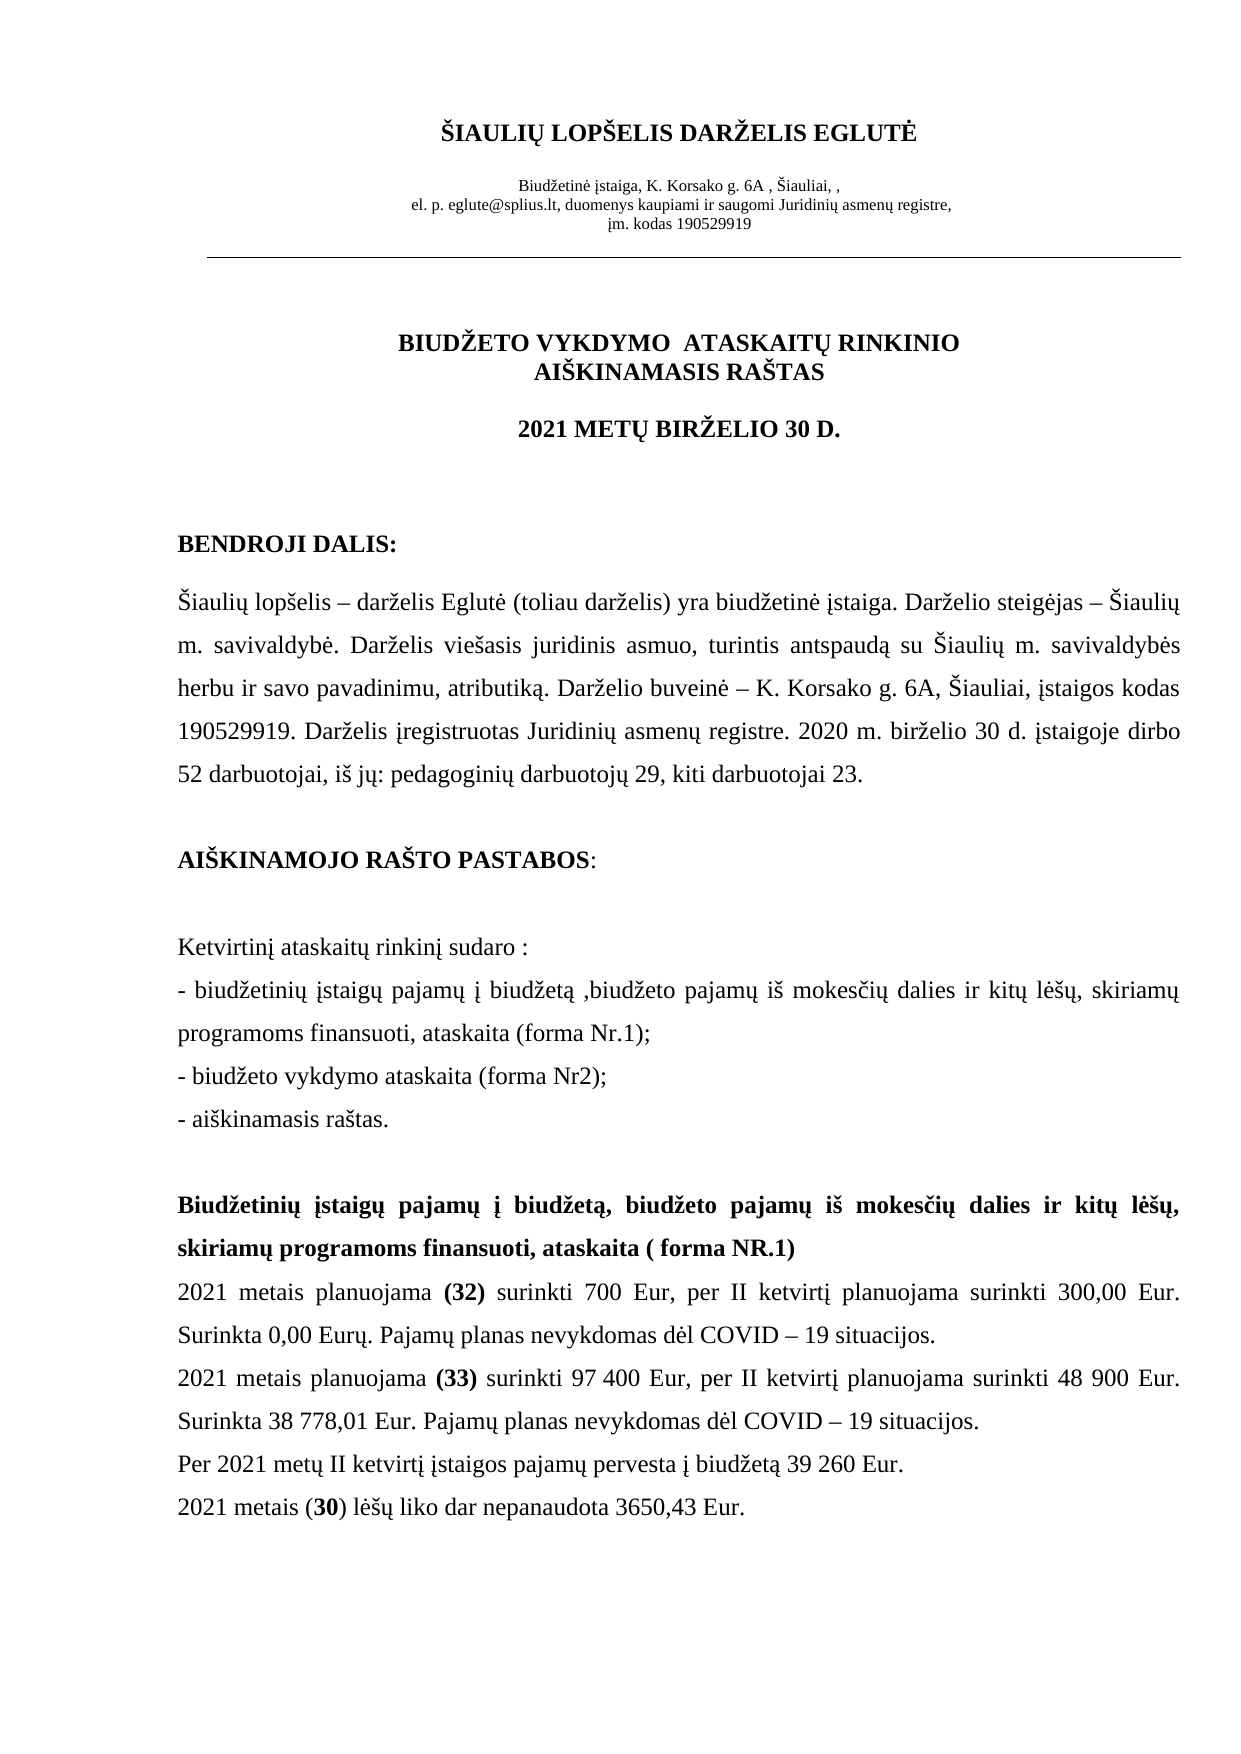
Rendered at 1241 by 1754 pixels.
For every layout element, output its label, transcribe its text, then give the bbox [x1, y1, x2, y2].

text 2021 metais (30) lėšų liko dar nepanaudota 3650,43 Eur. [177, 1492, 1181, 1521]
text 2021 metų birželio 30 d. [177, 414, 1181, 443]
text Biudžetinė įstaiga, K. Korsako g. 6A , Šiauliai, , [177, 176, 1181, 195]
text BIUDŽETO vykdymo ATASKAITŲ RINKINIO [177, 328, 1181, 357]
text - biudžetinių įstaigų pajamų į biudžetą ,biudžeto pajamų iš mokesčių dalies ir kitų lėšų, skiriamų programoms finansuoti, ataskaita (forma Nr.1); [177, 975, 1181, 1047]
text BENDROJI DALIS: [177, 529, 1181, 558]
text Šiaulių lopšelis – darželis Eglutė (toliau darželis) yra biudžetinė įstaiga. Darželio steigėjas – Šiaulių m. savivaldybė. Darželis viešasis juridinis asmuo, turintis antspaudą su Šiaulių m. savivaldybės herbu ir savo pavadinimu, atributiką. Darželio buveinė – K. Korsako g. 6A, Šiauliai, įstaigos kodas 190529919. Darželis įregistruotas Juridinių asmenų registre. 2020 m. birželio 30 d. įstaigoje dirbo 52 darbuotojai, iš jų: pedagoginių darbuotojų 29, kiti darbuotojai 23. [177, 587, 1181, 788]
text Per 2021 metų II ketvirtį įstaigos pajamų pervesta į biudžetą 39 260 Eur. [177, 1449, 1181, 1478]
text el. p. eglute@splius.lt, duomenys kaupiami ir saugomi Juridinių asmenų registre, [177, 195, 1181, 214]
text Ketvirtinį ataskaitų rinkinį sudaro : [177, 932, 1181, 960]
text - aiškinamasis raštas. [177, 1104, 1181, 1133]
text - biudžeto vykdymo ataskaita (forma Nr2); [177, 1061, 1181, 1090]
text įm. kodas 190529919 [177, 214, 1181, 233]
text 2021 metais planuojama (33) surinkti 97 400 Eur, per II ketvirtį planuojama surinkti 48 900 Eur. Surinkta 38 778,01 Eur. Pajamų planas nevykdomas dėl COVID – 19 situacijos. [177, 1363, 1181, 1435]
text aiškinAmasIS RAŠTAS [177, 357, 1181, 385]
text AIŠKINAMOJO RAŠTO PASTABOS: [177, 845, 1181, 874]
text 2021 metais planuojama (32) surinkti 700 Eur, per II ketvirtį planuojama surinkti 300,00 Eur. Surinkta 0,00 Eurų. Pajamų planas nevykdomas dėl COVID – 19 situacijos. [177, 1277, 1181, 1348]
text Biudžetinių įstaigų pajamų į biudžetą, biudžeto pajamų iš mokesčių dalies ir kitų lėšų, skiriamų programoms finansuoti, ataskaita ( forma NR.1) [177, 1190, 1181, 1262]
text ŠIAULIŲ LOPŠELIS DARŽELIS EGLUTĖ [177, 118, 1181, 147]
